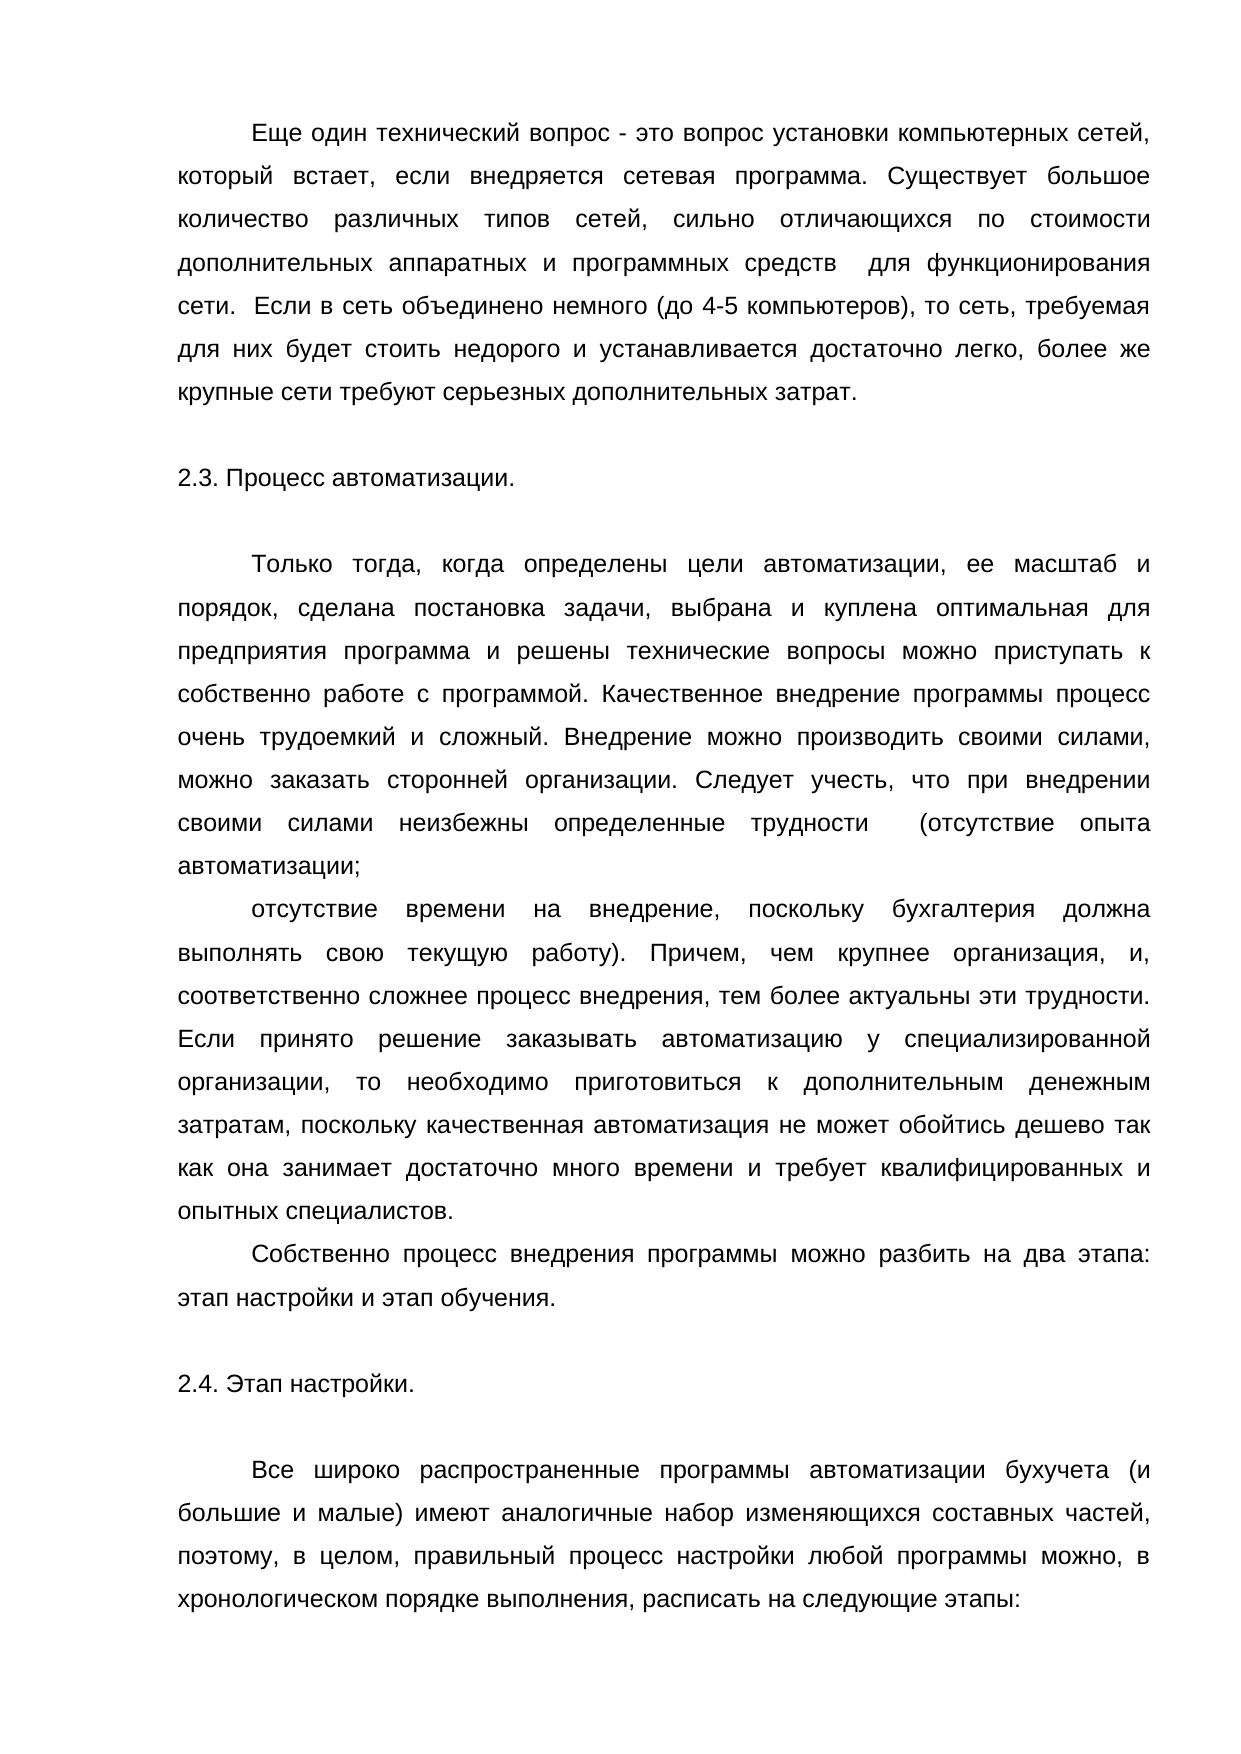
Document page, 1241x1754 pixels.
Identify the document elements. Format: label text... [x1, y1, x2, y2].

text Собственно процесс внедрения программы можно разбить на два этапа: этап настройки и этап обучения. [177, 1239, 1152, 1311]
text 2.4. Этап настройки. [177, 1369, 1152, 1397]
text отсутствие времени на внедрение, поскольку бухгалтерия должна выполнять свою текущую работу). Причем, чем крупнее организация, и, соответственно сложнее процесс внедрения, тем более актуальны эти трудности. Если принято решение заказывать автоматизацию у специализированной организации, то необходимо приготовиться к дополнительным денежным затратам, поскольку качественная автоматизация не может обойтись дешево так как она занимает достаточно много времени и требует квалифицированных и опытных специалистов. [177, 894, 1152, 1225]
text Все широко распространенные программы автоматизации бухучета (и большие и малые) имеют аналогичные набор изменяющихся составных частей, поэтому, в целом, правильный процесс настройки любой программы можно, в хронологическом порядке выполнения, расписать на следующие этапы: [177, 1455, 1152, 1613]
text Еще один технический вопрос - это вопрос установки компьютерных сетей, который встает, если внедряется сетевая программа. Существует большое количество различных типов сетей, сильно отличающихся по стоимости дополнительных аппаратных и программных средств для функционирования сети. Если в сеть объединено немного (до 4-5 компьютеров), то сеть, требуемая для них будет стоить недорого и устанавливается достаточно легко, более же крупные сети требуют серьезных дополнительных затрат. [177, 118, 1152, 406]
text Только тогда, когда определены цели автоматизации, ее масштаб и порядок, сделана постановка задачи, выбрана и куплена оптимальная для предприятия программа и решены технические вопросы можно приступать к собственно работе с программой. Качественное внедрение программы процесс очень трудоемкий и сложный. Внедрение можно производить своими силами, можно заказать сторонней организации. Следует учесть, что при внедрении своими силами неизбежны определенные трудности (отсутствие опыта автоматизации; [177, 549, 1152, 880]
text 2.3. Процесс автоматизации. [177, 463, 1152, 492]
